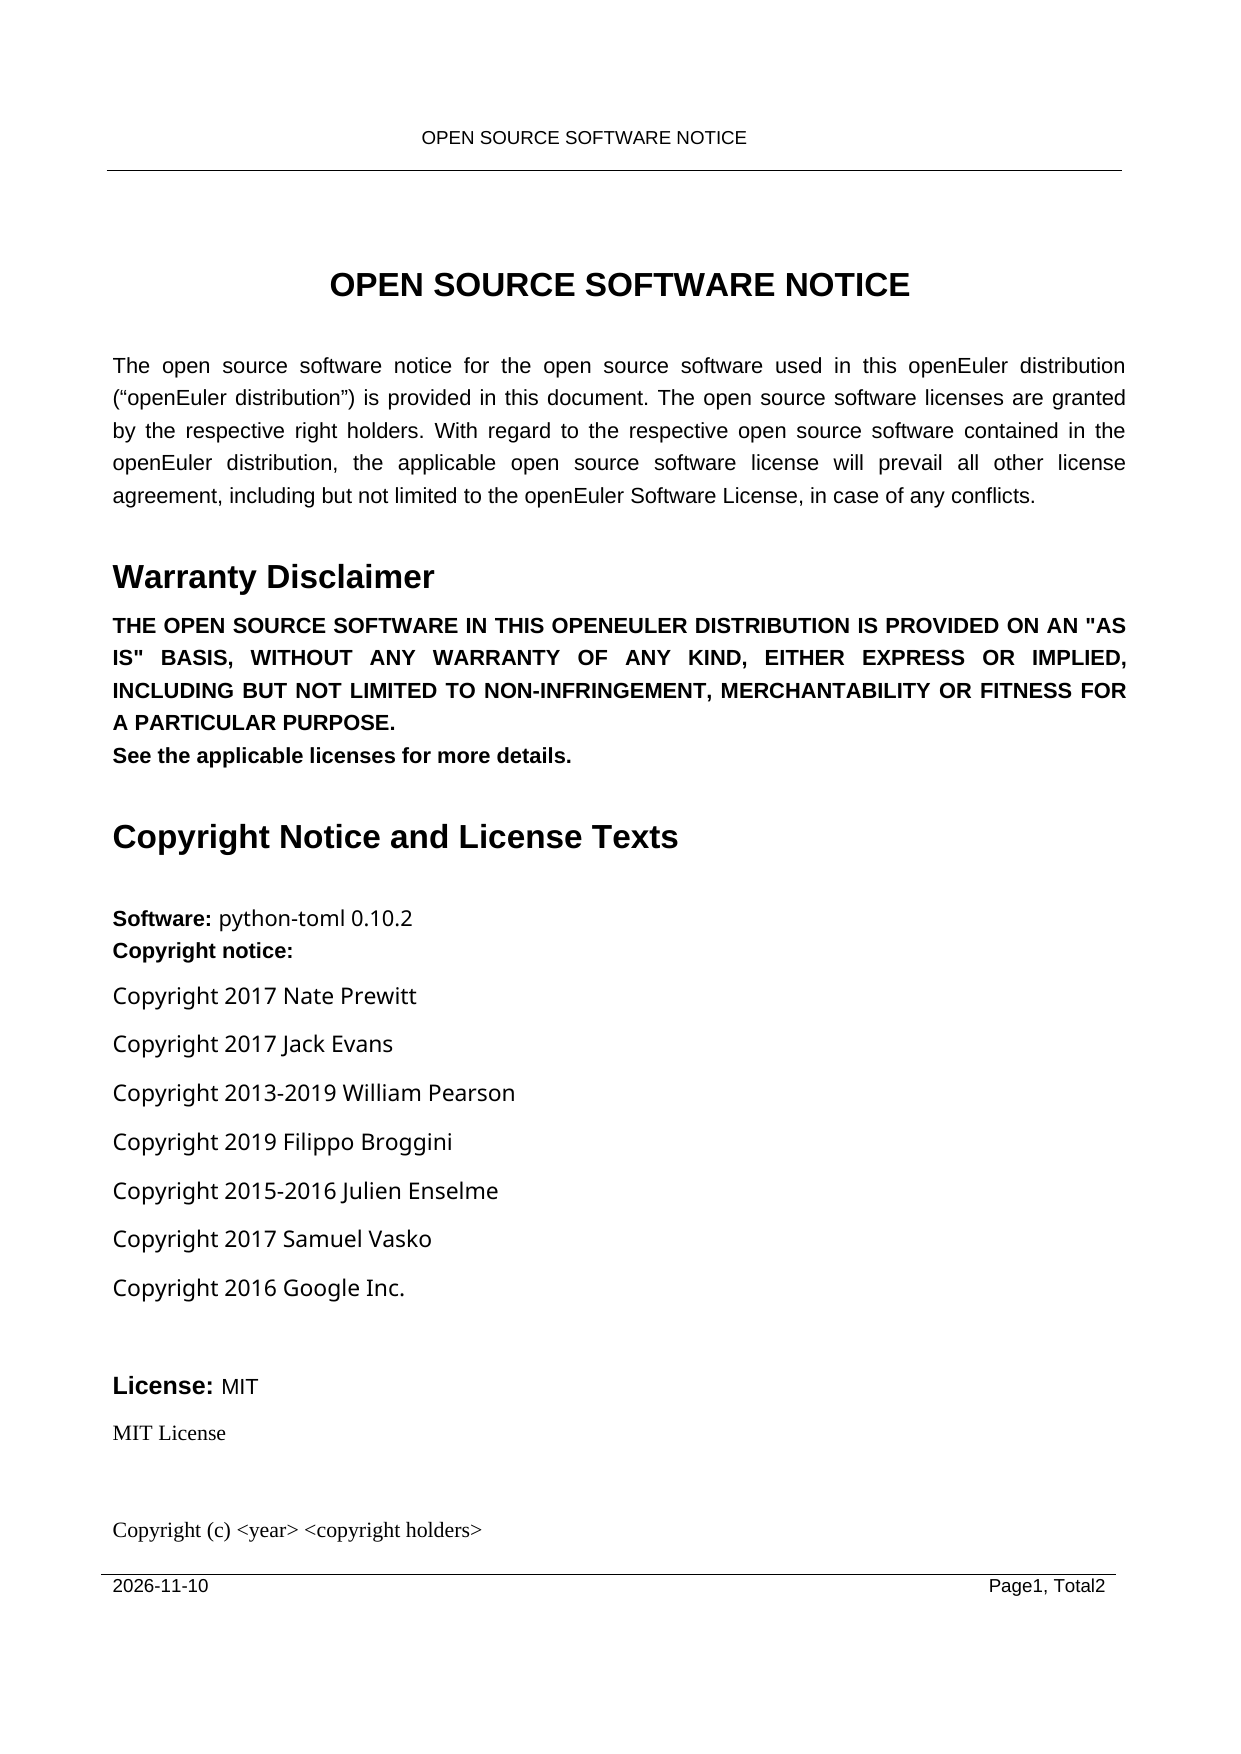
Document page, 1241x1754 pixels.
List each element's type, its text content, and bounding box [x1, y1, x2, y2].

text Copyright 2017 Nate Prewitt Copyright 2017 Jack Evans Copyright 2013-2019 William Pearson Copyright 2019 Filippo Broggini Copyright 2015-2016 Julien Enselme Copyright 2017 Samuel Vasko Copyright 2016 Google Inc. [112, 979, 1128, 1353]
text Software: python-toml 0.10.2 [112, 901, 1128, 934]
text Copyright Notice and License Texts [112, 804, 1128, 869]
text License: MIT [112, 1369, 1128, 1402]
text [112, 1416, 1128, 1546]
text OPEN SOURCE SOFTWARE NOTICE [112, 251, 1128, 316]
text THE OPEN SOURCE SOFTWARE IN THIS OPENEULER DISTRIBUTION IS PROVIDED ON AN "AS IS" BASIS, WITHOUT ANY WARRANTY OF ANY KIND, EITHER EXPRESS OR IMPLIED, INCLUDING BUT NOT LIMITED TO NON-INFRINGEMENT, MERCHANTABILITY OR FITNESS FOR A PARTICULAR PURPOSE. See the applicable licenses for more details. [112, 609, 1128, 771]
text Warranty Disclaimer [112, 544, 1128, 609]
text The open source software notice for the open source software used in this openEuler distribution (“openEuler distribution”) is provided in this document. The open source software licenses are granted by the respective right holders. With regard to the respective open source software contained in the openEuler distribution, the applicable open source software license will prevail all other license agreement, including but not limited to the openEuler Software License, in case of any conflicts. [112, 349, 1128, 511]
text Copyright notice: [112, 934, 1128, 966]
